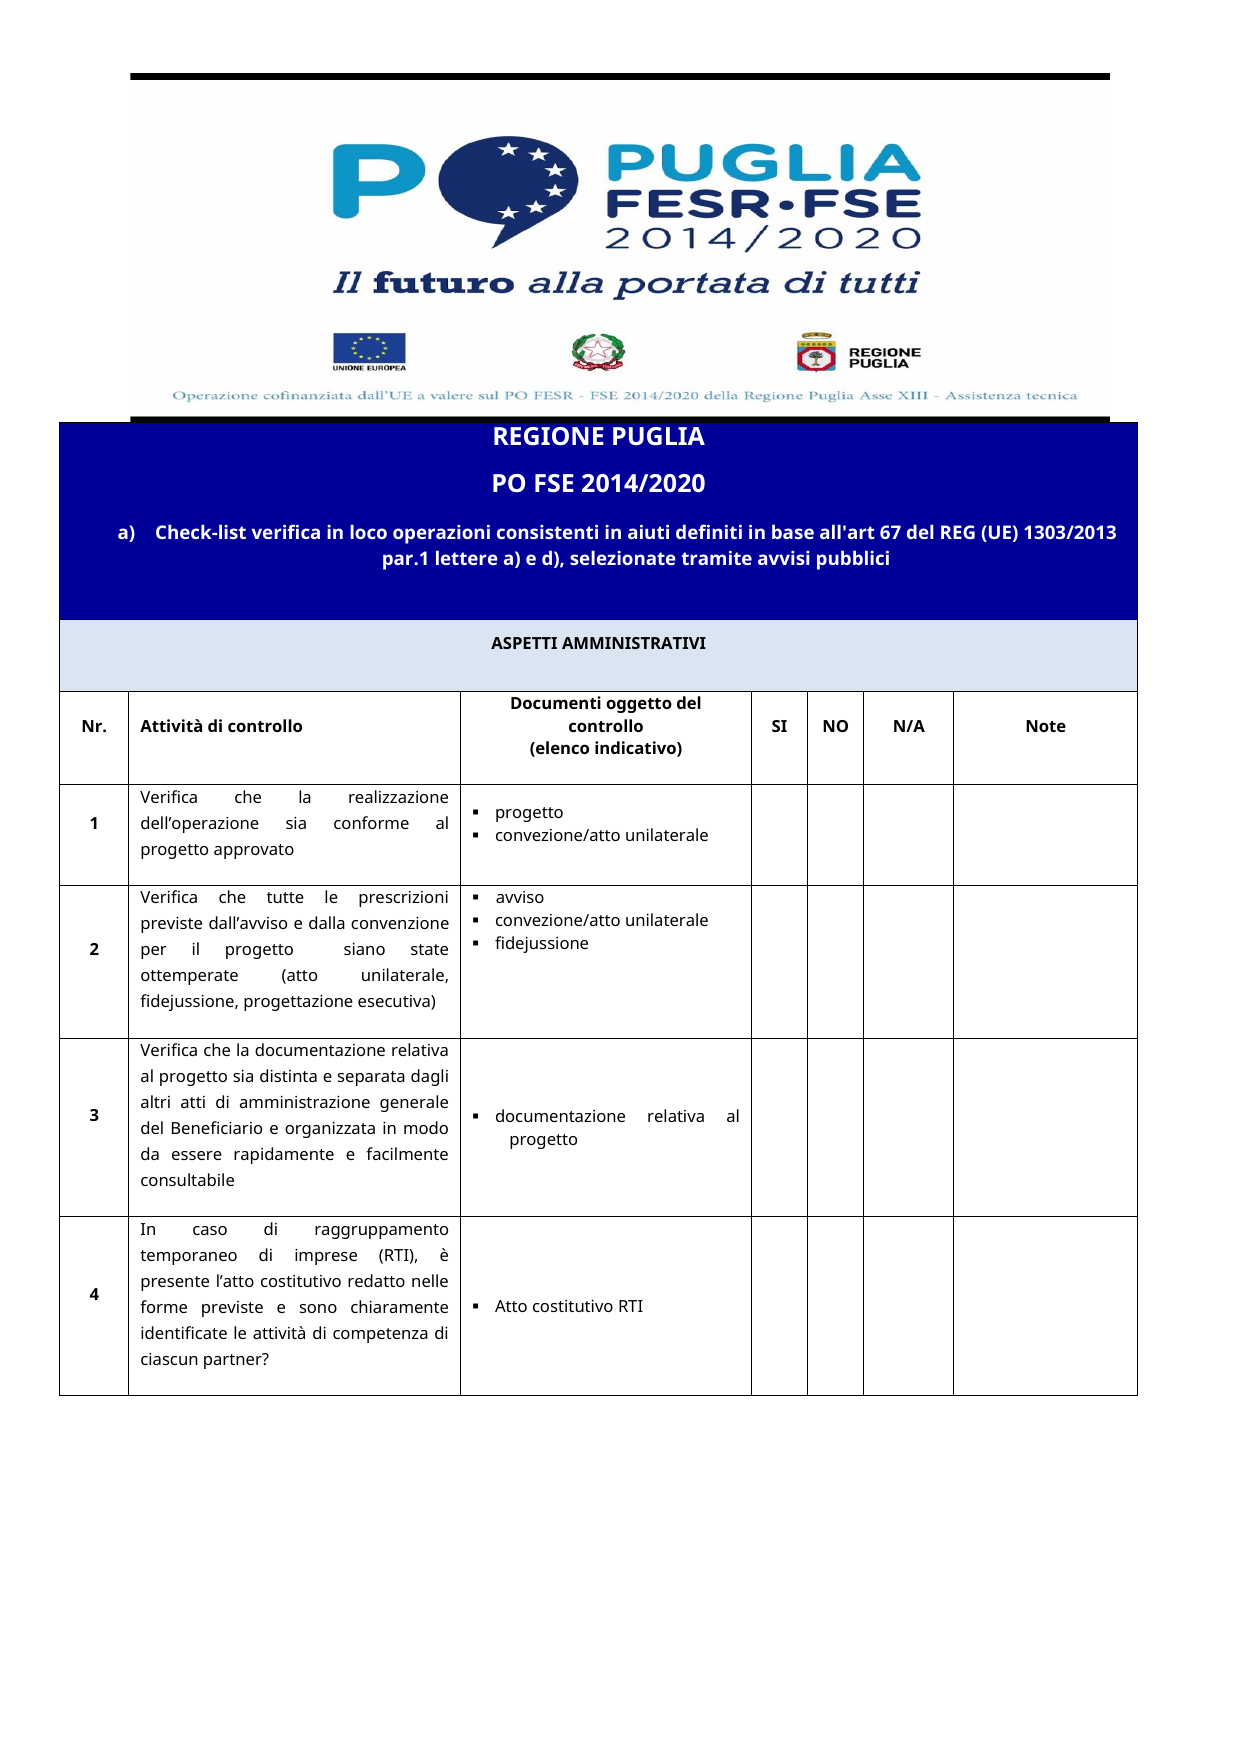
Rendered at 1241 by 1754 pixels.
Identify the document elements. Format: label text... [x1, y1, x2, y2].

table_cell [752, 785, 807, 885]
table_cell Verifica che la realizzazione dell’operazione sia conforme al progetto approvato [129, 785, 460, 885]
table_header REGIONE PUGLIA PO FSE 2014/2020 Check-list verifica in loco operazioni consistenti in aiuti definiti in base all'art 67 del REG (UE) 1303/2013 par.1 lettere a) e d), selezionate tramite avvisi pubblici [60, 423, 1137, 619]
table_cell [752, 1217, 807, 1395]
picture [130, 73, 1110, 422]
table_cell Note [954, 692, 1137, 784]
table_cell ASPETTI AMMINISTRATIVI [60, 620, 1137, 691]
table_cell SI [752, 692, 807, 784]
table_cell documentazione relativa al progetto [461, 1039, 751, 1216]
table_cell 3 [60, 1039, 128, 1216]
table_cell [808, 1217, 863, 1395]
table_cell Attività di controllo [129, 692, 460, 784]
table_cell [864, 886, 953, 1037]
table_cell [864, 1039, 953, 1216]
table_cell [954, 1039, 1137, 1216]
table_cell [808, 785, 863, 885]
table_cell [808, 1039, 863, 1216]
table_cell [864, 1217, 953, 1395]
table_cell [864, 785, 953, 885]
table_cell 4 [60, 1217, 128, 1395]
table_cell [752, 1039, 807, 1216]
table_cell [808, 886, 863, 1037]
table_cell 2 [60, 886, 128, 1037]
table_cell [954, 1217, 1137, 1395]
table_cell In caso di raggruppamento temporaneo di imprese (RTI), è presente l’atto costitutivo redatto nelle forme previste e sono chiaramente identificate le attività di competenza di ciascun partner? [129, 1217, 460, 1395]
table_cell Verifica che tutte le prescrizioni previste dall’avviso e dalla convenzione per il progetto siano state ottemperate (atto unilaterale, fidejussione, progettazione esecutiva) [129, 886, 460, 1037]
table_cell avviso convezione/atto unilaterale fidejussione [461, 886, 751, 1037]
table_cell Nr. [60, 692, 128, 784]
table_cell [752, 886, 807, 1037]
table_cell [954, 785, 1137, 885]
table_cell 1 [60, 785, 128, 885]
table_cell progetto convezione/atto unilaterale [461, 785, 751, 885]
table_cell Atto costitutivo RTI [461, 1217, 751, 1395]
table_cell [954, 886, 1137, 1037]
table_cell Documenti oggetto del controllo (elenco indicativo) [461, 692, 751, 784]
table_cell NO [808, 692, 863, 784]
table_cell Verifica che la documentazione relativa al progetto sia distinta e separata dagli altri atti di amministrazione generale del Beneficiario e organizzata in modo da essere rapidamente e facilmente consultabile [129, 1039, 460, 1216]
table_cell N/A [864, 692, 953, 784]
